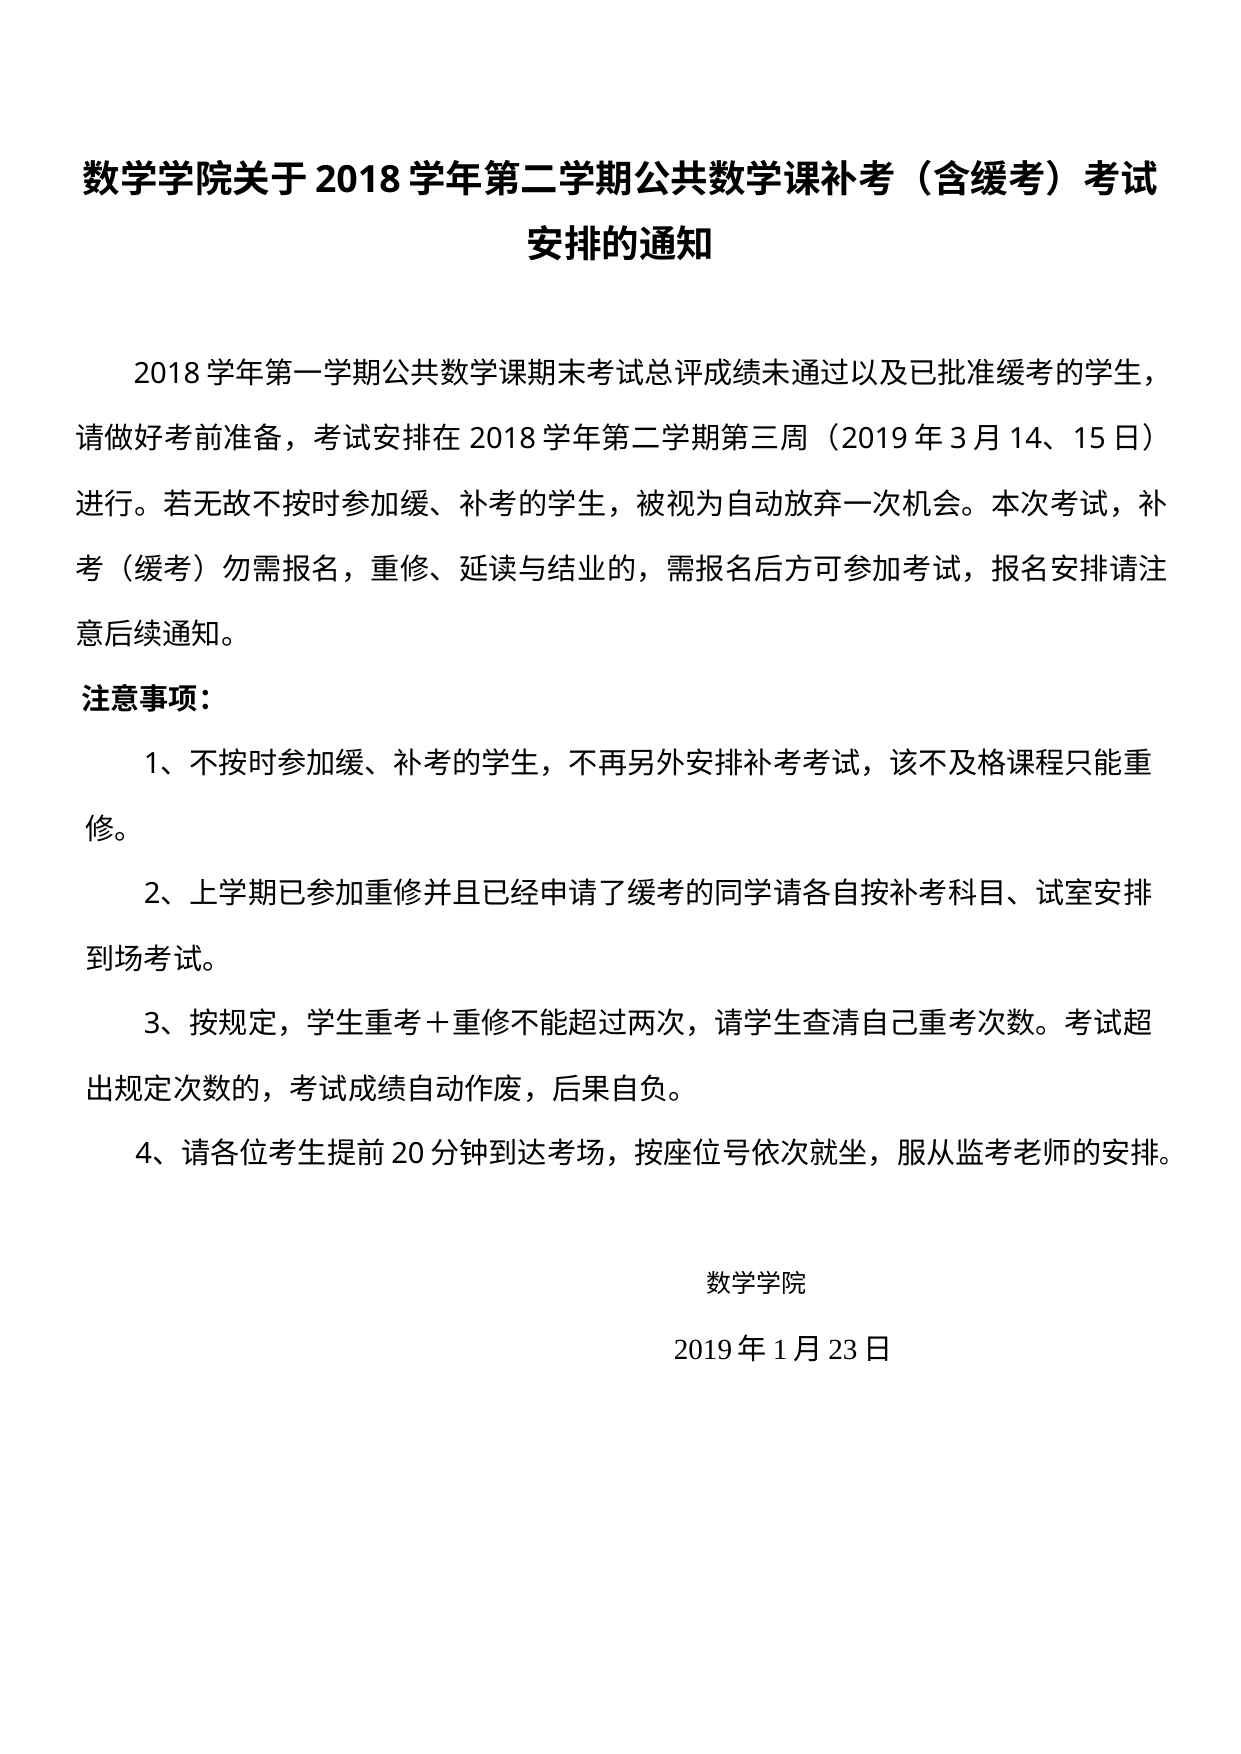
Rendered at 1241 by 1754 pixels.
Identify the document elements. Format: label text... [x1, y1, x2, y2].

text 2、上学期已参加重修并且已经申请了缓考的同学请各自按补考科目、试室安排到场考试。 [85, 859, 1172, 989]
text 数学学院关于2018学年第二学期公共数学课补考（含缓考）考试安排的通知 [75, 144, 1165, 274]
text 2018学年第一学期公共数学课期末考试总评成绩未通过以及已批准缓考的学生，请做好考前准备，考试安排在2018学年第二学期第三周（2019年3月14、15日）进行。若无故不按时参加缓、补考的学生，被视为自动放弃一次机会。本次考试，补考（缓考）勿需报名，重修、延读与结业的，需报名后方可参加考试，报名安排请注意后续通知。 [75, 339, 1172, 664]
text 3、按规定，学生重考＋重修不能超过两次，请学生查清自己重考次数。考试超出规定次数的，考试成绩自动作废，后果自负。 [85, 989, 1172, 1119]
text 1、不按时参加缓、补考的学生，不再另外安排补考考试，该不及格课程只能重修。 [85, 729, 1172, 859]
text 2019年1月23日 [86, 1314, 1165, 1379]
text 4、请各位考生提前20分钟到达考场，按座位号依次就坐，服从监考老师的安排。 [106, 1119, 1172, 1184]
text 注意事项： [81, 664, 1172, 729]
text 数学学院 [86, 1249, 1165, 1314]
